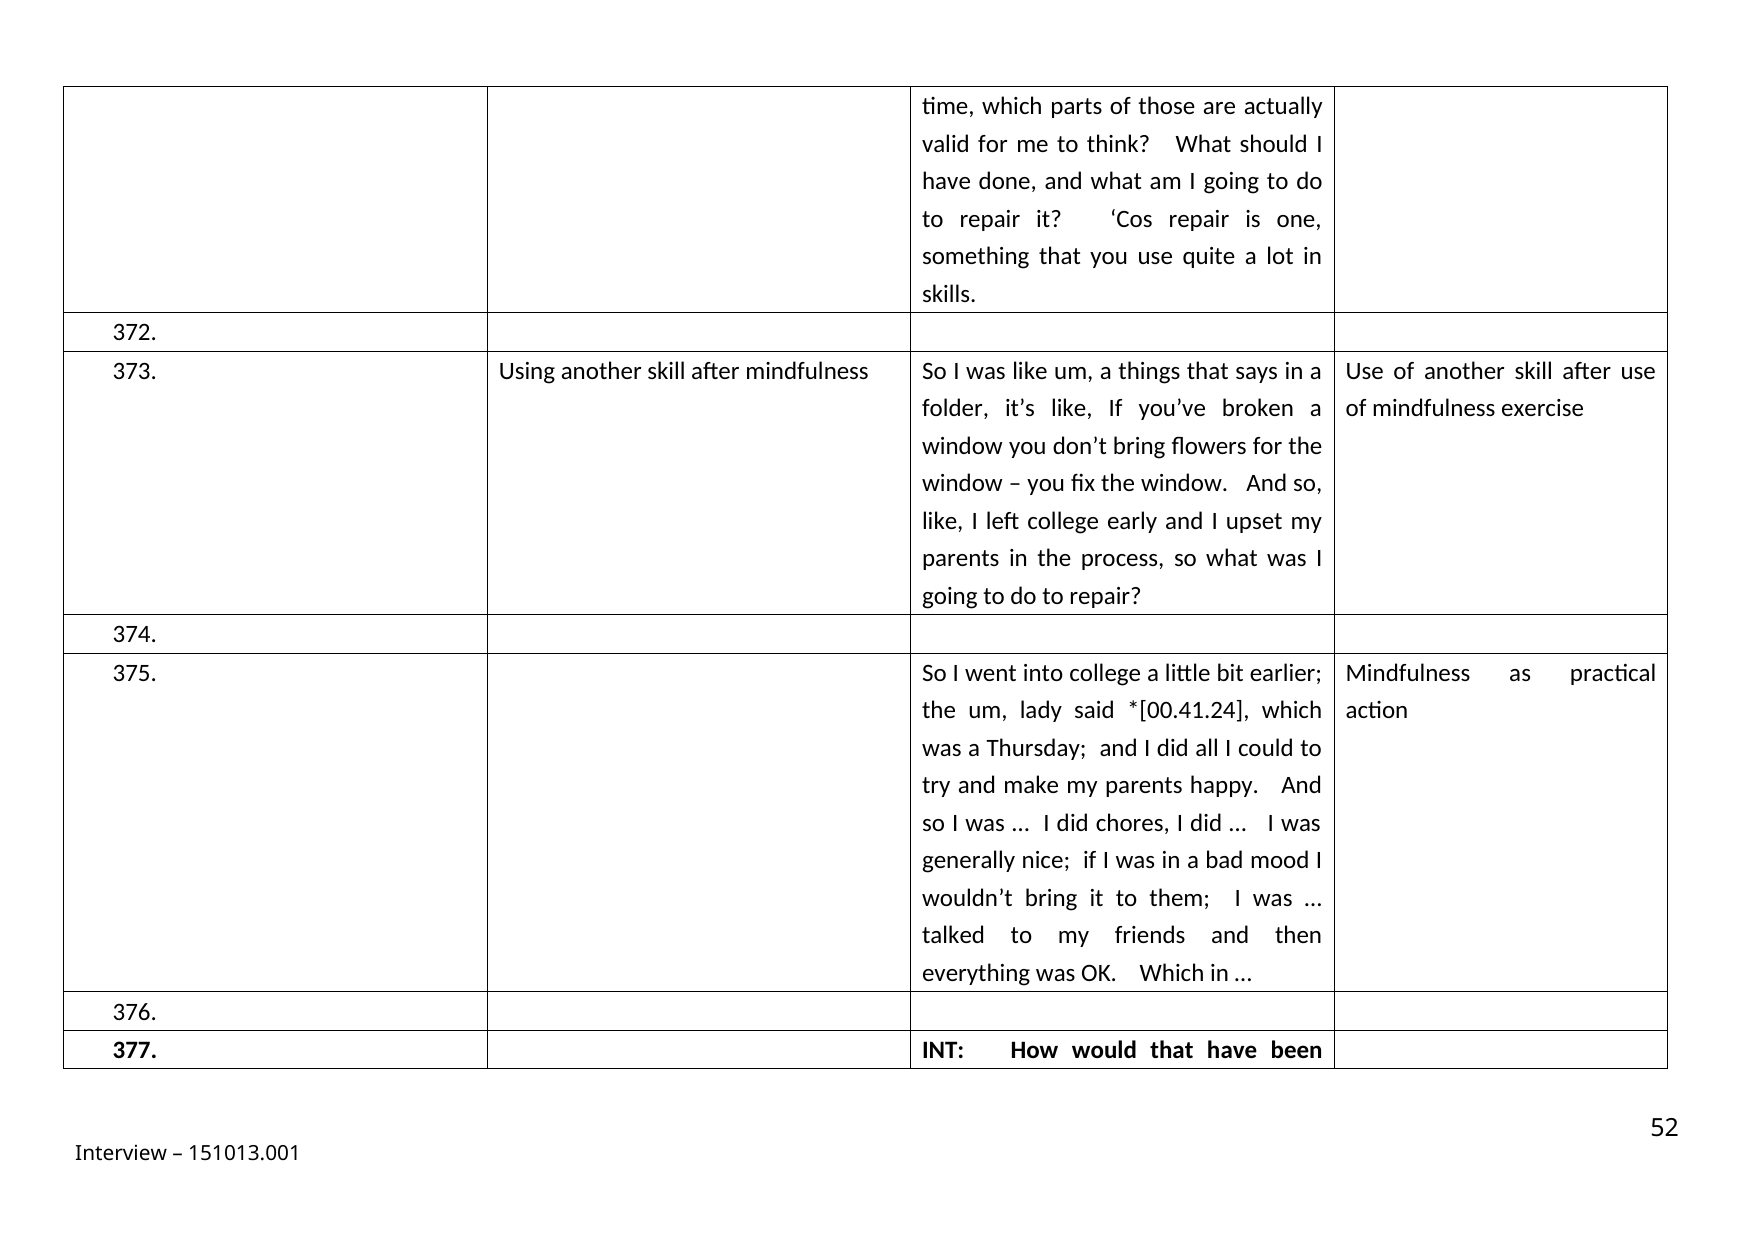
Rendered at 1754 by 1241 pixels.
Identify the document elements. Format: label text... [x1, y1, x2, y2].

table_cell [64, 313, 487, 351]
table_cell [1335, 992, 1667, 1030]
table_cell [1335, 313, 1667, 351]
table_cell [911, 992, 1334, 1030]
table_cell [911, 87, 1334, 312]
table_cell So I was like um, a things that says in a folder, it’s like, If you’ve broken a window you don’t bring flowers for the window – you fix the window. And so, like, I left college early and I upset my parents in the process, so what was I going to do to repair? [911, 352, 1334, 614]
table_cell [488, 992, 910, 1030]
table_cell [488, 615, 910, 653]
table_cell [1335, 87, 1667, 312]
table_cell [1335, 1031, 1667, 1068]
table_cell [488, 313, 910, 351]
table_cell [488, 1031, 910, 1068]
table_cell [488, 654, 910, 991]
table_cell Use of another skill after use of mindfulness exercise [1335, 352, 1667, 614]
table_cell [911, 1031, 1334, 1068]
table_cell [64, 352, 487, 614]
table_cell [64, 87, 487, 312]
table_cell [1335, 615, 1667, 653]
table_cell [488, 87, 910, 312]
table_cell [911, 615, 1334, 653]
table_cell [64, 654, 487, 991]
table_cell [64, 615, 487, 653]
table_cell Using another skill after mindfulness [488, 352, 910, 614]
table_cell [64, 992, 487, 1030]
table_cell Mindfulness as practical action [1335, 654, 1667, 991]
table_cell [64, 1031, 487, 1068]
table_cell So I went into college a little bit earlier; the um, lady said *[00.41.24], which was a Thursday; and I did all I could to try and make my parents happy. And so I was … I did chores, I did … I was generally nice; if I was in a bad mood I wouldn’t bring it to them; I was … talked to my friends and then everything was OK. Which in … [911, 654, 1334, 991]
table_cell [911, 313, 1334, 351]
